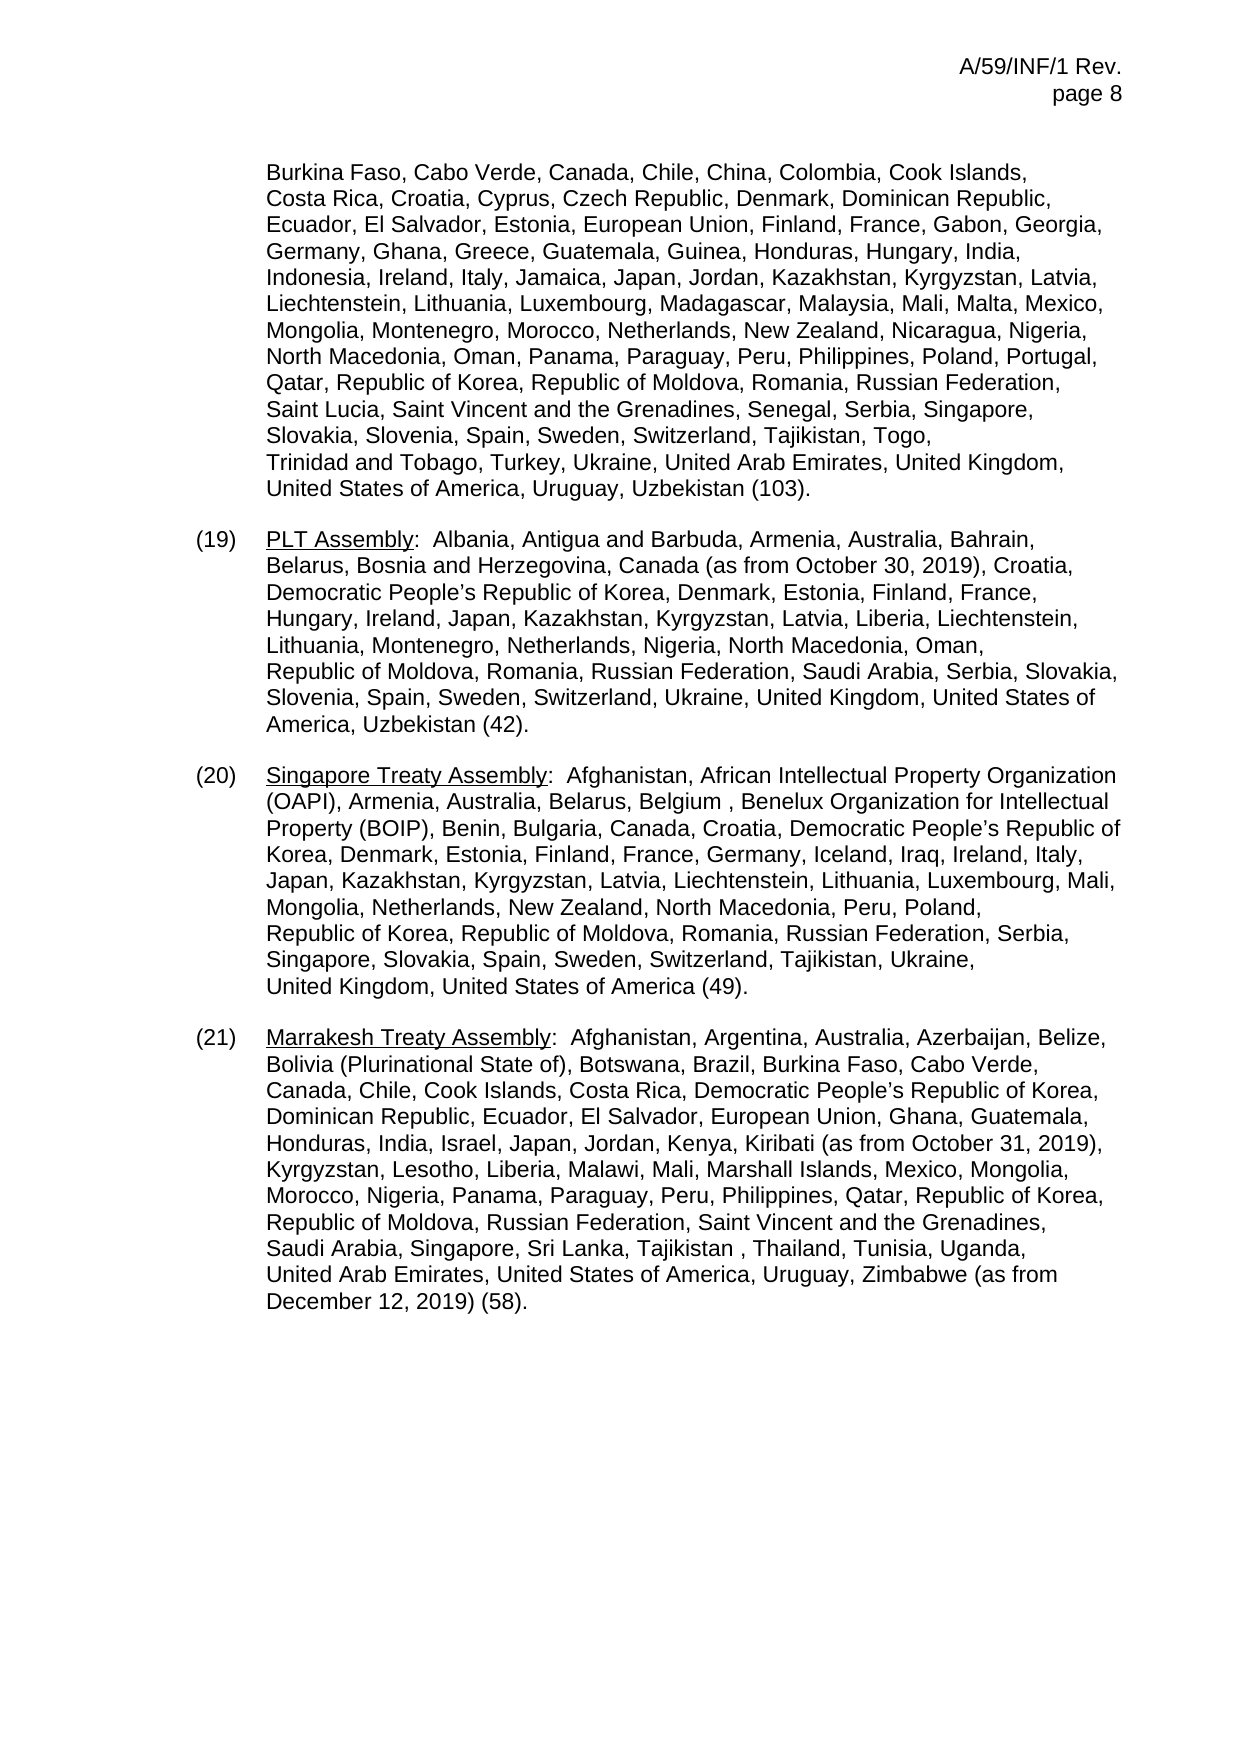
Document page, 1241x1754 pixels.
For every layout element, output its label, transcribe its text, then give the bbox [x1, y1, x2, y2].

text (20) Singapore Treaty Assembly: Afghanistan, African Intellectual Property Organization (OAPI), Armenia, Australia, Belarus, Belgium , Benelux Organization for Intellectual Property (BOIP), Benin, Bulgaria, Canada, Croatia, Democratic People’s Republic of Korea, Denmark, Estonia, Finland, France, Germany, Iceland, Iraq, Ireland, Italy, Japan, Kazakhstan, Kyrgyzstan, Latvia, Liechtenstein, Lithuania, Luxembourg, Mali, Mongolia, Netherlands, New Zealand, North Macedonia, Peru, Poland, Republic of Korea, Republic of Moldova, Romania, Russian Federation, Serbia, Singapore, Slovakia, Spain, Sweden, Switzerland, Tajikistan, Ukraine, United Kingdom, United States of America (49). [148, 762, 1122, 999]
text (19) PLT Assembly: Albania, Antigua and Barbuda, Armenia, Australia, Bahrain, Belarus, Bosnia and Herzegovina, Canada (as from October 30, 2019), Croatia, Democratic People’s Republic of Korea, Denmark, Estonia, Finland, France, Hungary, Ireland, Japan, Kazakhstan, Kyrgyzstan, Latvia, Liberia, Liechtenstein, Lithuania, Montenegro, Netherlands, Nigeria, North Macedonia, Oman, Republic of Moldova, Romania, Russian Federation, Saudi Arabia, Serbia, Slovakia, Slovenia, Spain, Sweden, Switzerland, Ukraine, United Kingdom, United States of America, Uzbekistan (42). [148, 526, 1122, 737]
text (21) Marrakesh Treaty Assembly: Afghanistan, Argentina, Australia, Azerbaijan, Belize, Bolivia (Plurinational State of), Botswana, Brazil, Burkina Faso, Cabo Verde, Canada, Chile, Cook Islands, Costa Rica, Democratic People’s Republic of Korea, Dominican Republic, Ecuador, El Salvador, European Union, Ghana, Guatemala, Honduras, India, Israel, Japan, Jordan, Kenya, Kiribati (as from October 31, 2019), Kyrgyzstan, Lesotho, Liberia, Malawi, Mali, Marshall Islands, Mexico, Mongolia, Morocco, Nigeria, Panama, Paraguay, Peru, Philippines, Qatar, Republic of Korea, Republic of Moldova, Russian Federation, Saint Vincent and the Grenadines, Saudi Arabia, Singapore, Sri Lanka, Tajikistan , Thailand, Tunisia, Uganda, United Arab Emirates, United States of America, Uruguay, Zimbabwe (as from December 12, 2019) (58). [148, 1024, 1122, 1314]
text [148, 158, 1122, 501]
